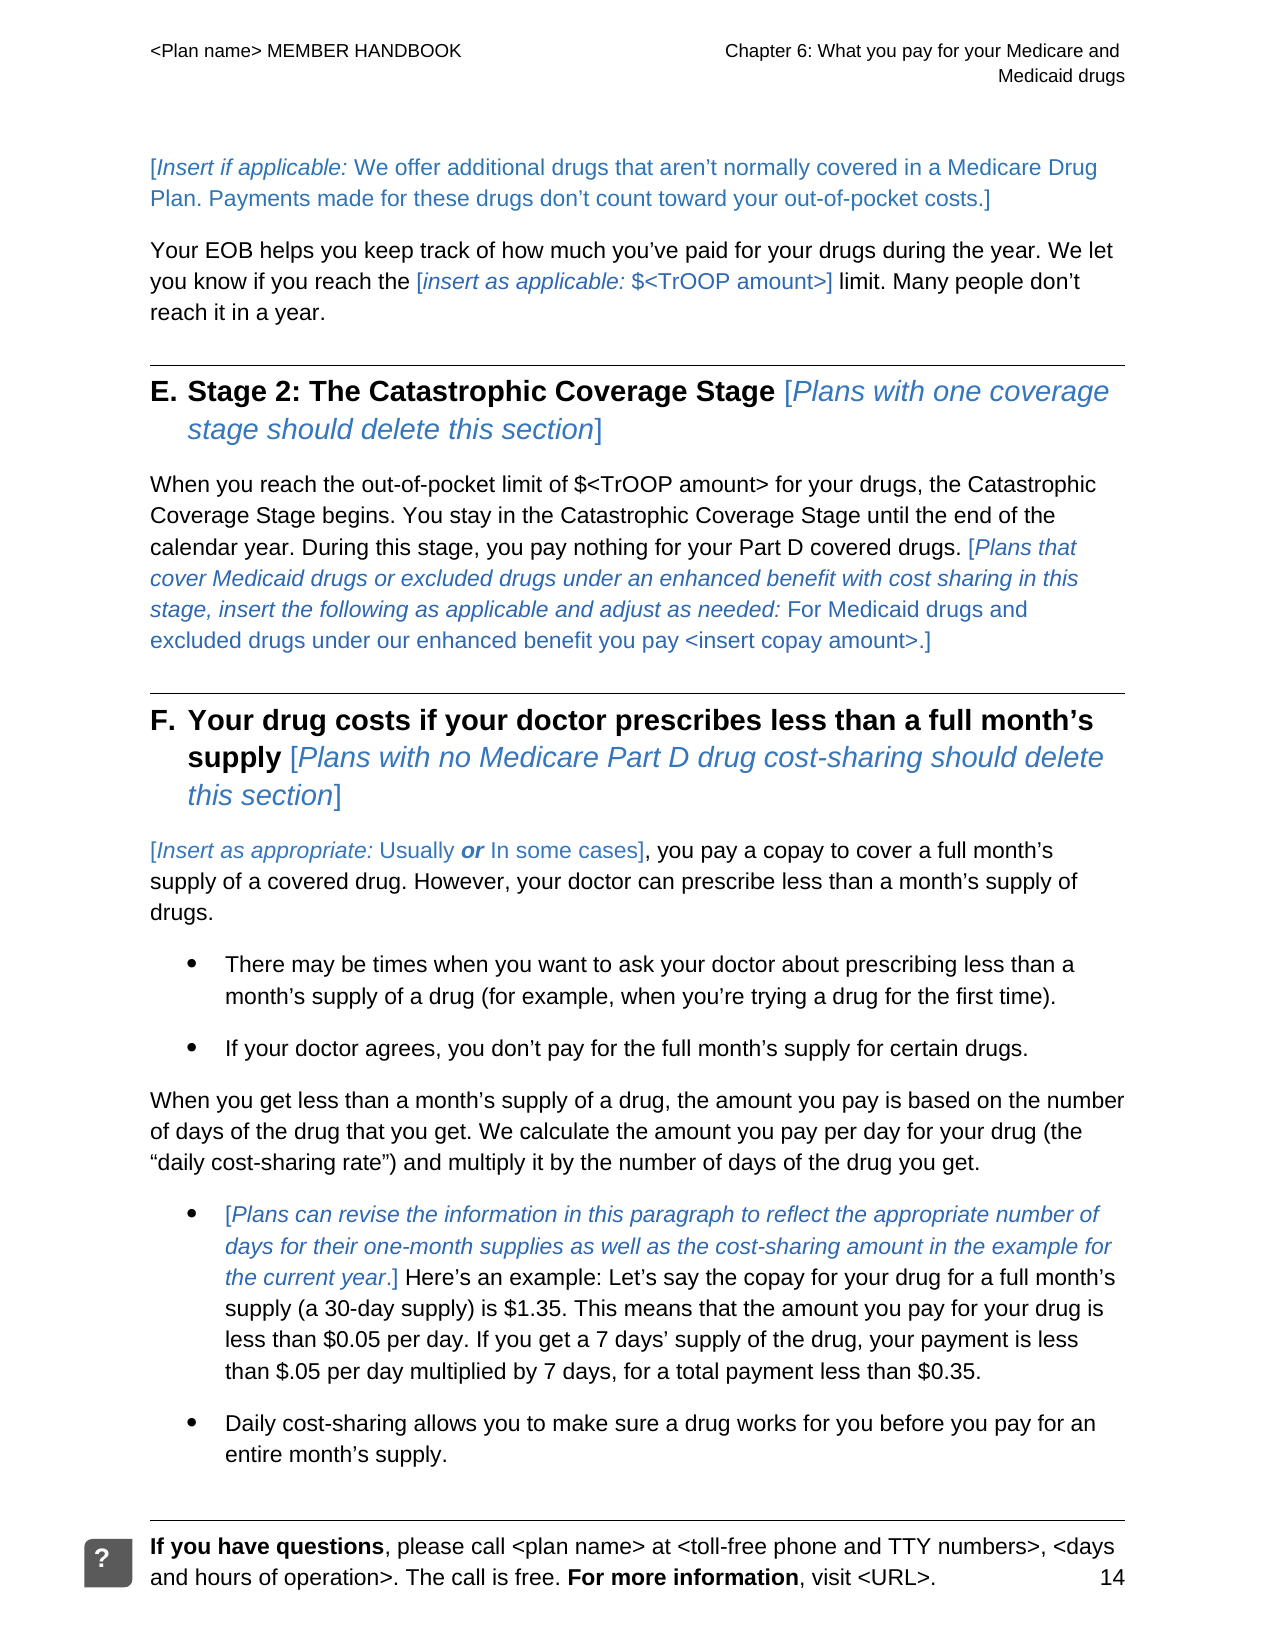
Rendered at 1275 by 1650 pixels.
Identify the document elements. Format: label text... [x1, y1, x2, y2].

text Your EOB helps you keep track of how much you’ve paid for your drugs during the year. We let you know if you reach the [insert as applicable: $<TrOOP amount>] limit. Many people don’t reach it in a year. [150, 233, 1125, 327]
text When you reach the out-of-pocket limit of $<TrOOP amount> for your drugs, the Catastrophic Coverage Stage begins. You stay in the Catastrophic Coverage Stage until the end of the calendar year. During this stage, you pay nothing for your Part D covered drugs. [Plans that cover Medicaid drugs or excluded drugs under an enhanced benefit with cost sharing in this stage, insert the following as applicable and adjust as needed: For Medicaid drugs and excluded drugs under our enhanced benefit you pay <insert copay amount>.] [150, 468, 1125, 655]
list There may be times when you want to ask your doctor about prescribing less than a month’s supply of a drug (for example, when you’re trying a drug for the first time). [187, 948, 1125, 1010]
subtitle Stage 2: The Catastrophic Coverage Stage [Plans with one coverage stage should delete this section] [150, 366, 1125, 447]
list If your doctor agrees, you don’t pay for the full month’s supply for certain drugs. [187, 1031, 1125, 1062]
text When you get less than a month’s supply of a drug, the amount you pay is based on the number of days of the drug that you get. We calculate the amount you pay per day for your drug (the “daily cost-sharing rate”) and multiply it by the number of days of the drug you get. [150, 1083, 1125, 1177]
list [Plans can revise the information in this paragraph to reflect the appropriate number of days for their one-month supplies as well as the cost-sharing amount in the example for the current year.] Here’s an example: Let’s say the copay for your drug for a full month’s supply (a 30-day supply) is $1.35. This means that the amount you pay for your drug is less than $0.05 per day. If you get a 7 days’ supply of the drug, your payment is less than $.05 per day multiplied by 7 days, for a total payment less than $0.35. [187, 1198, 1125, 1385]
text [Insert as appropriate: Usually or In some cases], you pay a copay to cover a full month’s supply of a covered drug. However, your doctor can prescribe less than a month’s supply of drugs. [150, 833, 1125, 927]
subtitle Your drug costs if your doctor prescribes less than a full month’s supply [Plans with no Medicare Part D drug cost-sharing should delete this section] [150, 694, 1125, 812]
text [Insert if applicable: We offer additional drugs that aren’t normally covered in a Medicare Drug Plan. Payments made for these drugs don’t count toward your out-of-pocket costs.] [150, 150, 1125, 212]
list Daily cost-sharing allows you to make sure a drug works for you before you pay for an entire month’s supply. [187, 1406, 1125, 1469]
